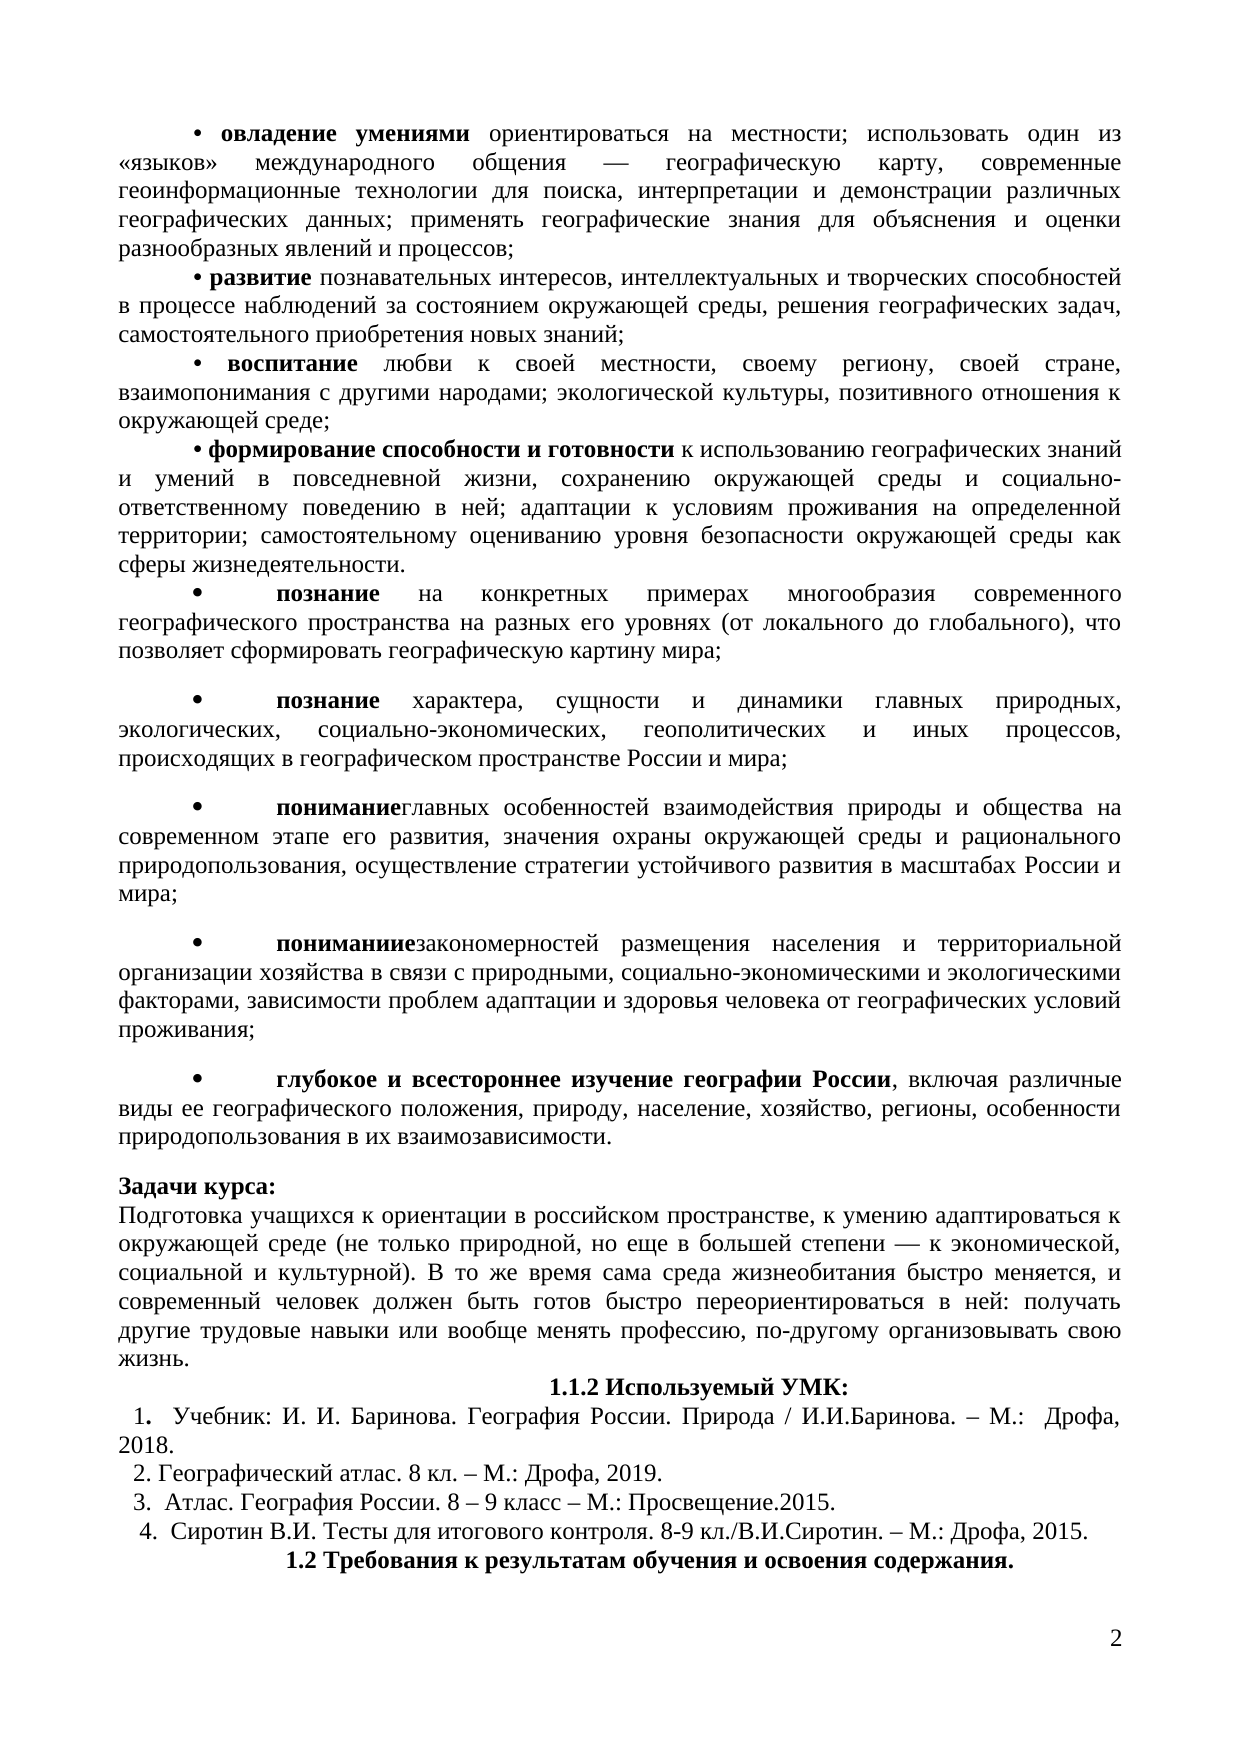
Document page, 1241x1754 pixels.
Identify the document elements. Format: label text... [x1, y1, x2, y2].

text Подготовка учащихся к ориентации в российском пространстве, к умению адаптироваться к окружающей среде (не только природной, но еще в большей степени — к экономической, социальной и культурной). В то же время сама среда жизнеобитания быстро меняется, и современный человек должен быть готов быстро переориентироваться в ней: получать другие трудовые навыки или вообще менять профессию, по-другому организовывать свою жизнь. [118, 1200, 1122, 1372]
text 1. Учебник: И. И. Баринова. География России. Природа / И.И.Баринова. – М.: Дрофа, 2018. [118, 1401, 1122, 1458]
text • овладение умениями ориентироваться на местности; использовать один из «языков» международного общения — географическую карту, современные геоинформационные технологии для поиска, интерпретации и демонстрации различных географических данных; применять географические знания для объяснения и оценки разнообразных явлений и процессов; [118, 118, 1122, 262]
list пониманиеглавных особенностей взаимодействия природы и общества на современном этапе его развития, значения охраны окружающей среды и рационального природопользования, осуществление стратегии устойчивого развития в масштабах России и мира; [118, 792, 1122, 907]
text 4. Сиротин В.И. Тесты для итогового контроля. 8-9 кл./В.И.Сиротин. – М.: Дрофа, 2015. [118, 1516, 1122, 1545]
list пониманииезакономерностей размещения населения и территориальной организации хозяйства в связи с природными, социально-экономическими и экологическими факторами, зависимости проблем адаптации и здоровья человека от географических условий проживания; [118, 928, 1122, 1043]
text • развитие познавательных интересов, интеллектуальных и творческих способностей в процессе наблюдений за состоянием окружающей среды, решения географических задач, самостоятельного приобретения новых знаний; [118, 262, 1122, 348]
text • воспитание любви к своей местности, своему региону, своей стране, взаимопонимания с другими народами; экологической культуры, позитивного отношения к окружающей среде; [118, 348, 1122, 434]
text 2. Географический атлас. 8 кл. – М.: Дрофа, 2019. [118, 1458, 1122, 1487]
text Задачи курса: [118, 1171, 1122, 1200]
list глубокое и всестороннее изучение географии России, включая различные виды ее географического положения, природу, население, хозяйство, регионы, особенности природопользования в их взаимозависимости. [118, 1064, 1122, 1150]
text • формирование способности и готовности к использованию географических знаний и умений в повседневной жизни, сохранению окружающей среды и социально-ответственному поведению в ней; адаптации к условиям проживания на определенной территории; самостоятельному оцениванию уровня безопасности окружающей среды как сферы жизнедеятельности. [118, 434, 1122, 578]
text 3. Атлас. География России. 8 – 9 класс – М.: Просвещение.2015. [118, 1487, 1122, 1516]
list 1.2 Требования к результатам обучения и освоения содержания. [177, 1545, 1122, 1573]
list 1.1.2 Используемый УМК: [276, 1372, 1122, 1401]
list познание характера, сущности и динамики главных природных, экологических, социально-экономических, геополитических и иных процессов, происходящих в географическом пространстве России и мира; [118, 685, 1122, 771]
list познание на конкретных примерах многообразия современного географического пространства на разных его уровнях (от локального до глобального), что позволяет сформировать географическую картину мира; [118, 578, 1122, 664]
